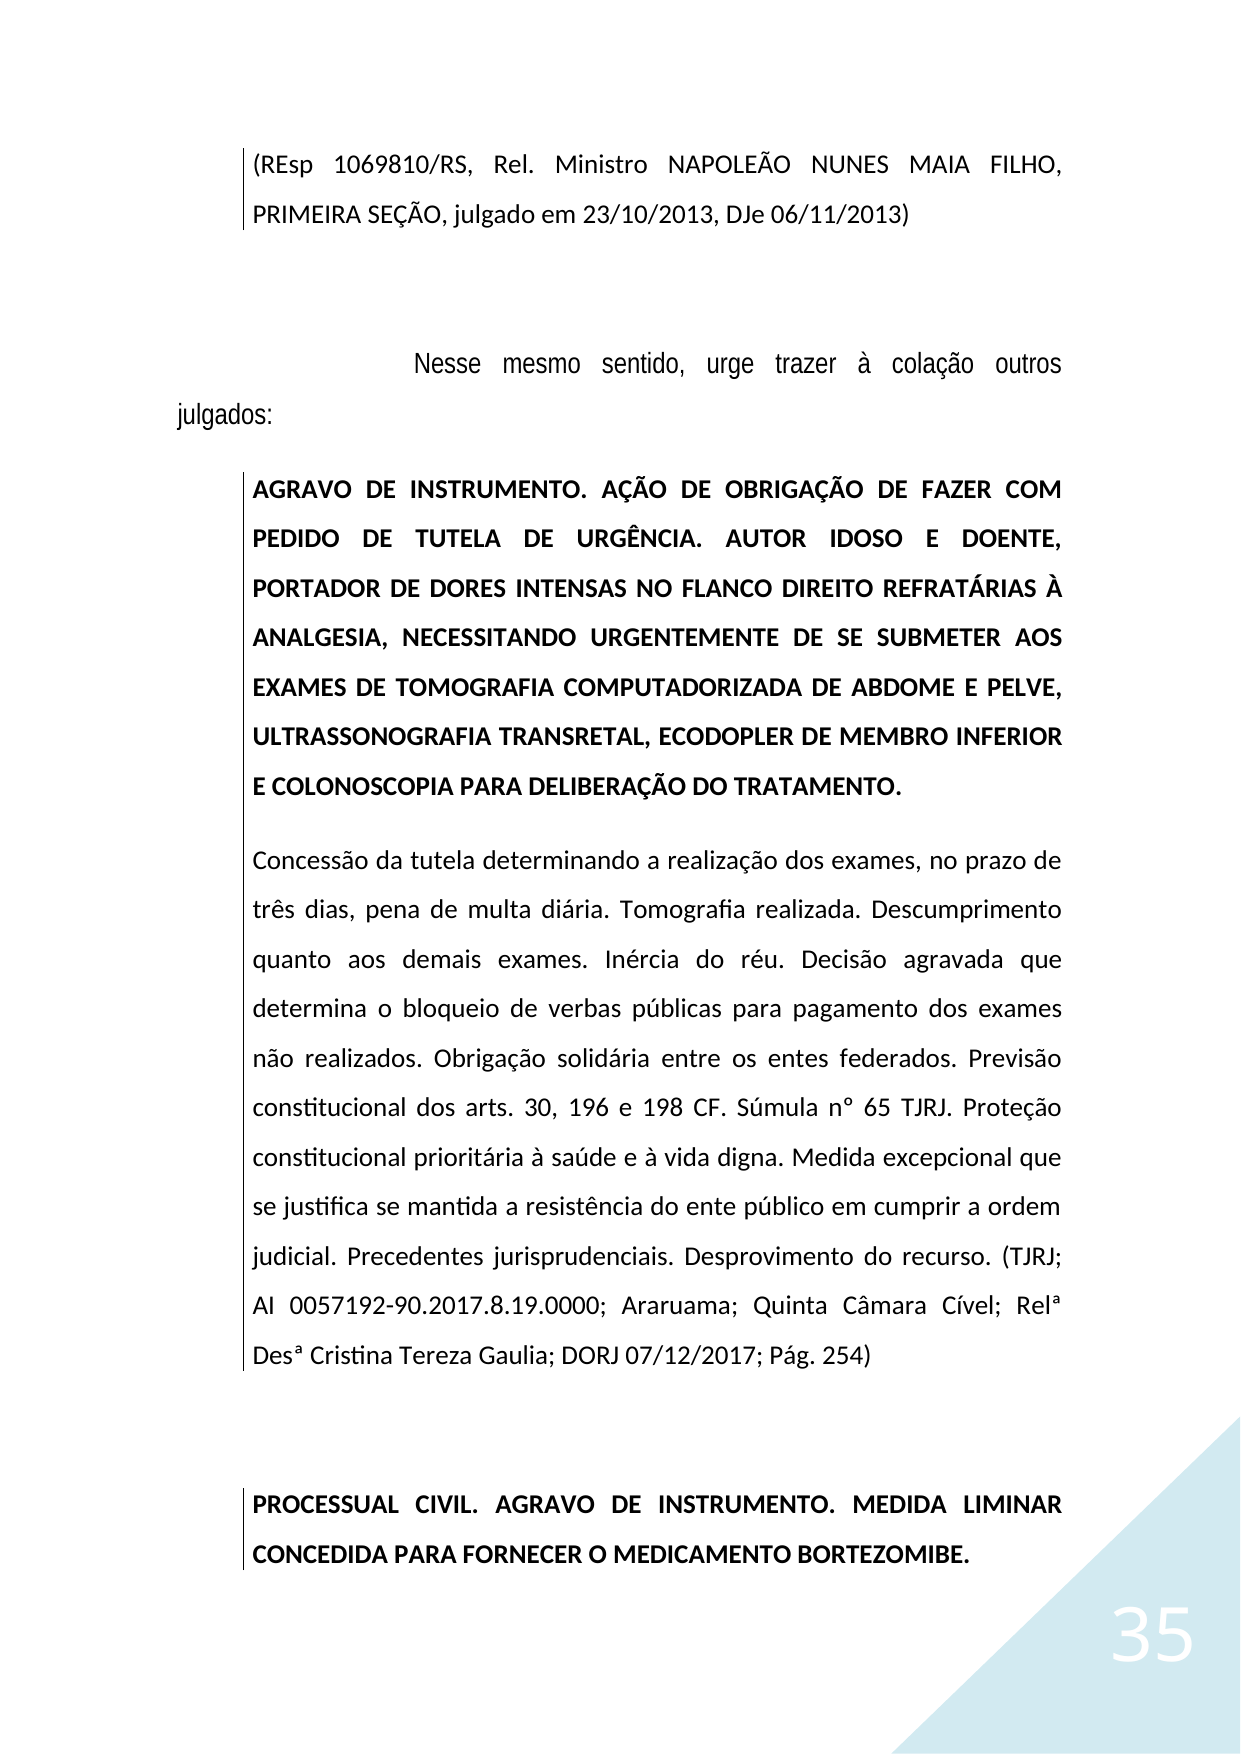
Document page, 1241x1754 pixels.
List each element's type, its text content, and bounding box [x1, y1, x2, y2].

text PROCESSUAL CIVIL. AGRAVO DE INSTRUMENTO. MEDIDA LIMINAR CONCEDIDA PARA FORNECER O MEDICAMENTO BORTEZOMIBE. [244, 1488, 1063, 1570]
text AGRAVO DE INSTRUMENTO. AÇÃO DE OBRIGAÇÃO DE FAZER COM PEDIDO DE TUTELA DE URGÊNCIA. AUTOR IDOSO E DOENTE, PORTADOR DE DORES INTENSAS NO FLANCO DIREITO REFRATÁRIAS À ANALGESIA, NECESSITANDO URGENTEMENTE DE SE SUBMETER AOS EXAMES DE TOMOGRAFIA COMPUTADORIZADA DE ABDOME E PELVE, ULTRASSONOGRAFIA TRANSRETAL, ECODOPLER DE MEMBRO INFERIOR E COLONOSCOPIA PARA DELIBERAÇÃO DO TRATAMENTO. [244, 472, 1063, 802]
text Concessão da tutela determinando a realização dos exames, no prazo de três dias, pena de multa diária. Tomografia realizada. Descumprimento quanto aos demais exames. Inércia do réu. Decisão agravada que determina o bloqueio de verbas públicas para pagamento dos exames não realizados. Obrigação solidária entre os entes federados. Previsão constitucional dos arts. 30, 196 e 198 CF. Súmula nº 65 TJRJ. Proteção constitucional prioritária à saúde e à vida digna. Medida excepcional que se justifica se mantida a resistência do ente público em cumprir a ordem judicial. Precedentes jurisprudenciais. Desprovimento do recurso. (TJRJ; AI 0057192-90.2017.8.19.0000; Araruama; Quinta Câmara Cível; Relª Desª Cristina Tereza Gaulia; DORJ 07/12/2017; Pág. 254) [244, 843, 1063, 1371]
text (REsp 1069810/RS, Rel. Ministro NAPOLEÃO NUNES MAIA FILHO, PRIMEIRA SEÇÃO, julgado em 23/10/2013, DJe 06/11/2013) [244, 148, 1063, 230]
text Nesse mesmo sentido, urge trazer à colação outros julgados: [177, 347, 1063, 430]
